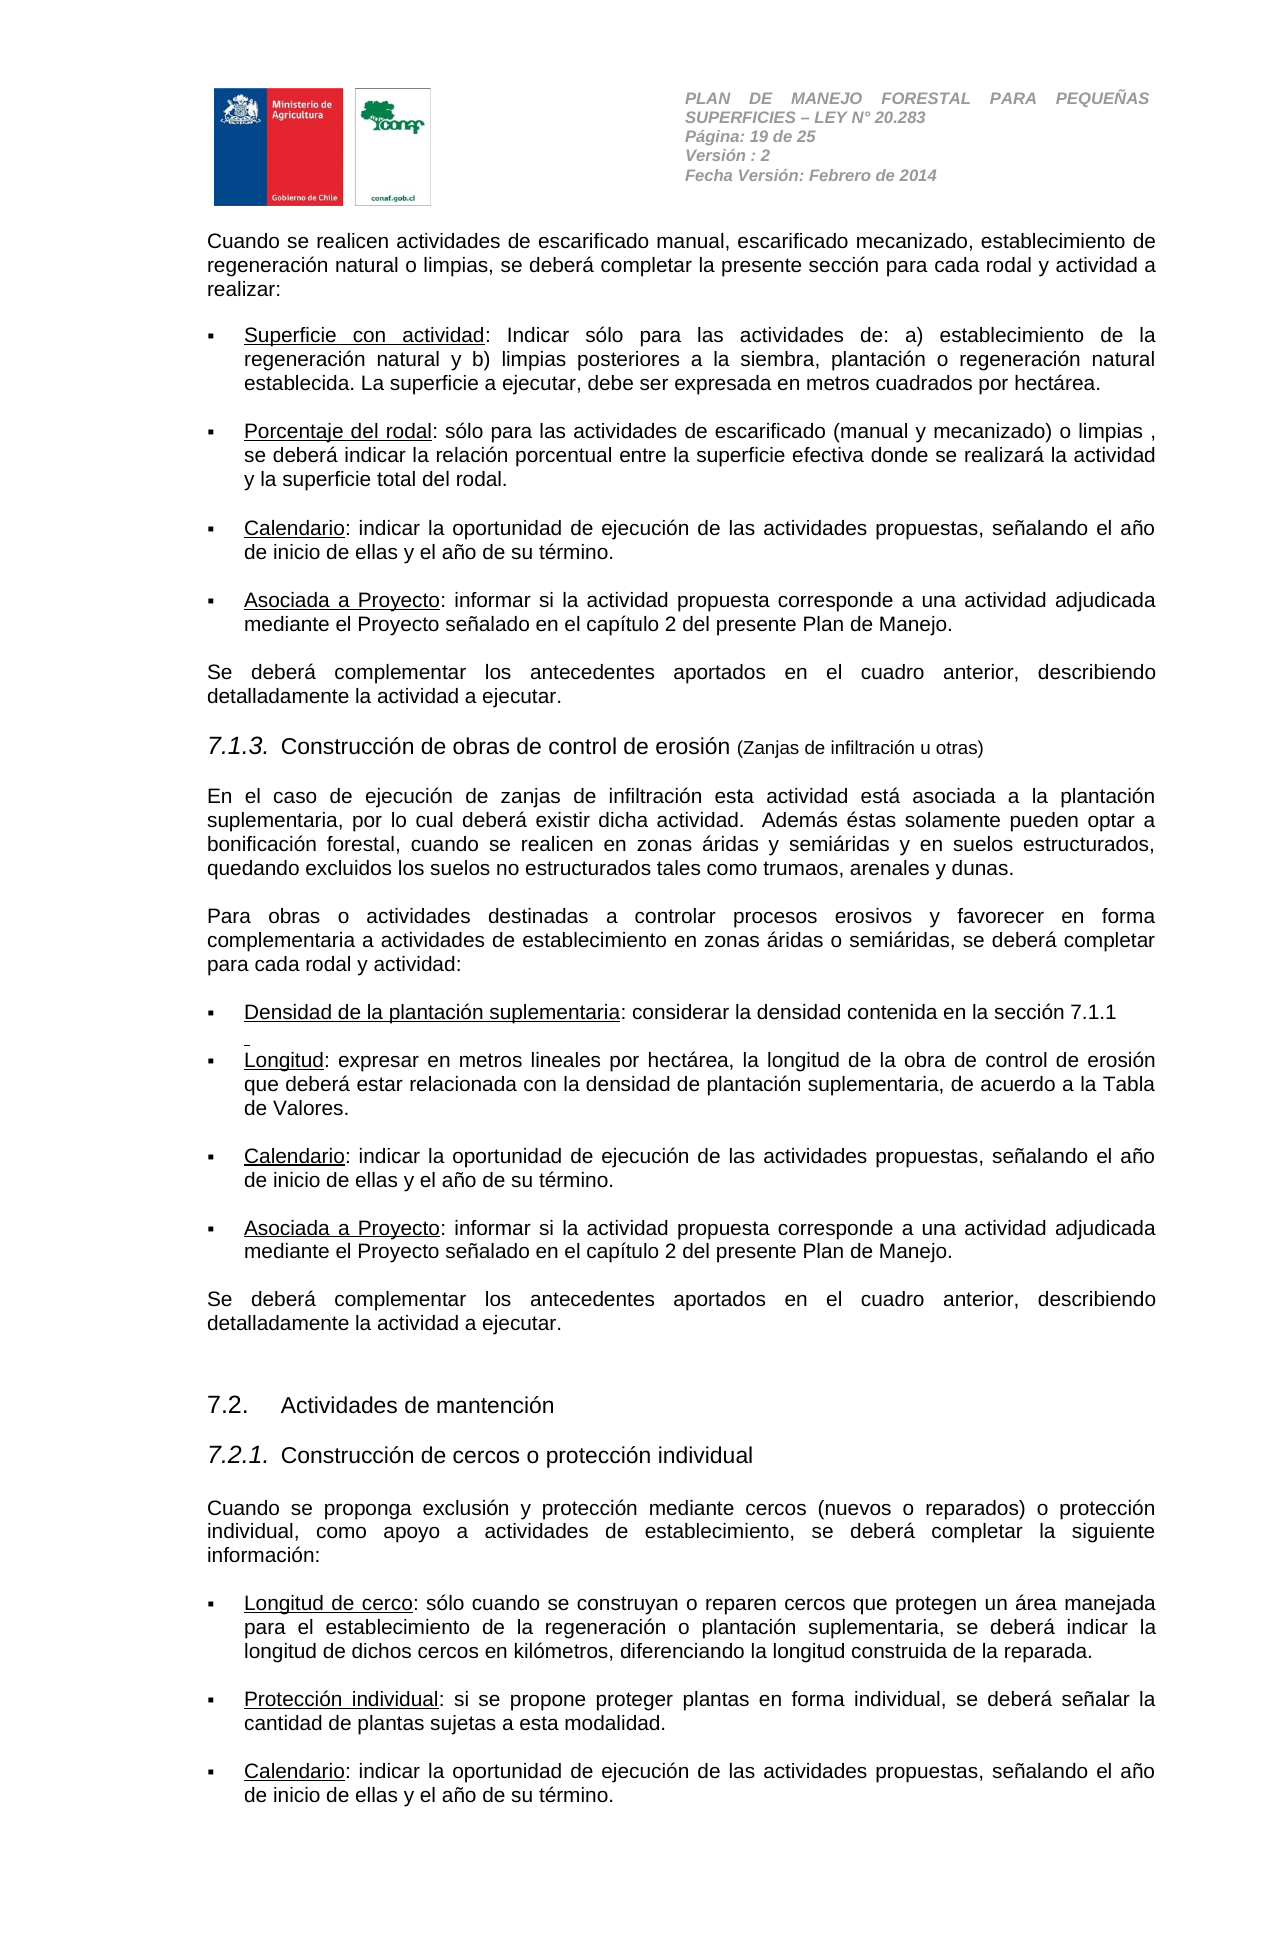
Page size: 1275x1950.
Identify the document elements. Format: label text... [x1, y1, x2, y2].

list Protección individual: si se propone proteger plantas en forma individual, se deberá señalar la cantidad de plantas sujetas a esta modalidad. [207, 1687, 1157, 1735]
list Porcentaje del rodal: sólo para las actividades de escarificado (manual y mecanizado) o limpias , se deberá indicar la relación porcentual entre la superficie efectiva donde se realizará la actividad y la superficie total del rodal. [207, 419, 1157, 492]
list Calendario: indicar la oportunidad de ejecución de las actividades propuestas, señalando el año de inicio de ellas y el año de su término. [207, 516, 1157, 564]
text En el caso de ejecución de zanjas de infiltración esta actividad está asociada a la plantación suplementaria, por lo cual deberá existir dicha actividad. Además éstas solamente pueden optar a bonificación forestal, cuando se realicen en zonas áridas y semiáridas y en suelos estructurados, quedando excluidos los suelos no estructurados tales como trumaos, arenales y dunas. [207, 784, 1157, 880]
list Longitud: expresar en metros lineales por hectárea, la longitud de la obra de control de erosión que deberá estar relacionada con la densidad de plantación suplementaria, de acuerdo a la Tabla de Valores. [207, 1048, 1157, 1119]
list Densidad de la plantación suplementaria: considerar la densidad contenida en la sección 7.1.1 [207, 1000, 1157, 1024]
list Asociada a Proyecto: informar si la actividad propuesta corresponde a una actividad adjudicada mediante el Proyecto señalado en el capítulo 2 del presente Plan de Manejo. [207, 588, 1157, 636]
subtitle Actividades de mantención [207, 1390, 1157, 1419]
text Para obras o actividades destinadas a controlar procesos erosivos y favorecer en forma complementaria a actividades de establecimiento en zonas áridas o semiáridas, se deberá completar para cada rodal y actividad: [207, 904, 1157, 976]
list Calendario: indicar la oportunidad de ejecución de las actividades propuestas, señalando el año de inicio de ellas y el año de su término. [207, 1759, 1157, 1807]
picture [214, 88, 431, 206]
list Superficie con actividad: Indicar sólo para las actividades de: a) establecimiento de la regeneración natural y b) limpias posteriores a la siembra, plantación o regeneración natural establecida. La superficie a ejecutar, debe ser expresada en metros cuadrados por hectárea. [207, 323, 1157, 395]
text Cuando se realicen actividades de escarificado manual, escarificado mecanizado, establecimiento de regeneración natural o limpias, se deberá completar la presente sección para cada rodal y actividad a realizar: [207, 229, 1157, 301]
text Se deberá complementar los antecedentes aportados en el cuadro anterior, describiendo detalladamente la actividad a ejecutar. [207, 1287, 1157, 1335]
text Cuando se proponga exclusión y protección mediante cercos (nuevos o reparados) o protección individual, como apoyo a actividades de establecimiento, se deberá completar la siguiente información: [207, 1495, 1157, 1567]
subtitle Construcción de obras de control de erosión (Zanjas de infiltración u otras) [207, 731, 1157, 760]
list Longitud de cerco: sólo cuando se construyan o reparen cercos que protegen un área manejada para el establecimiento de la regeneración o plantación suplementaria, se deberá indicar la longitud de dichos cercos en kilómetros, diferenciando la longitud construida de la reparada. [207, 1591, 1157, 1663]
list Asociada a Proyecto: informar si la actividad propuesta corresponde a una actividad adjudicada mediante el Proyecto señalado en el capítulo 2 del presente Plan de Manejo. [207, 1215, 1157, 1263]
subtitle Construcción de cercos o protección individual [207, 1440, 1157, 1469]
list Calendario: indicar la oportunidad de ejecución de las actividades propuestas, señalando el año de inicio de ellas y el año de su término. [207, 1143, 1157, 1191]
text Se deberá complementar los antecedentes aportados en el cuadro anterior, describiendo detalladamente la actividad a ejecutar. [207, 659, 1157, 707]
